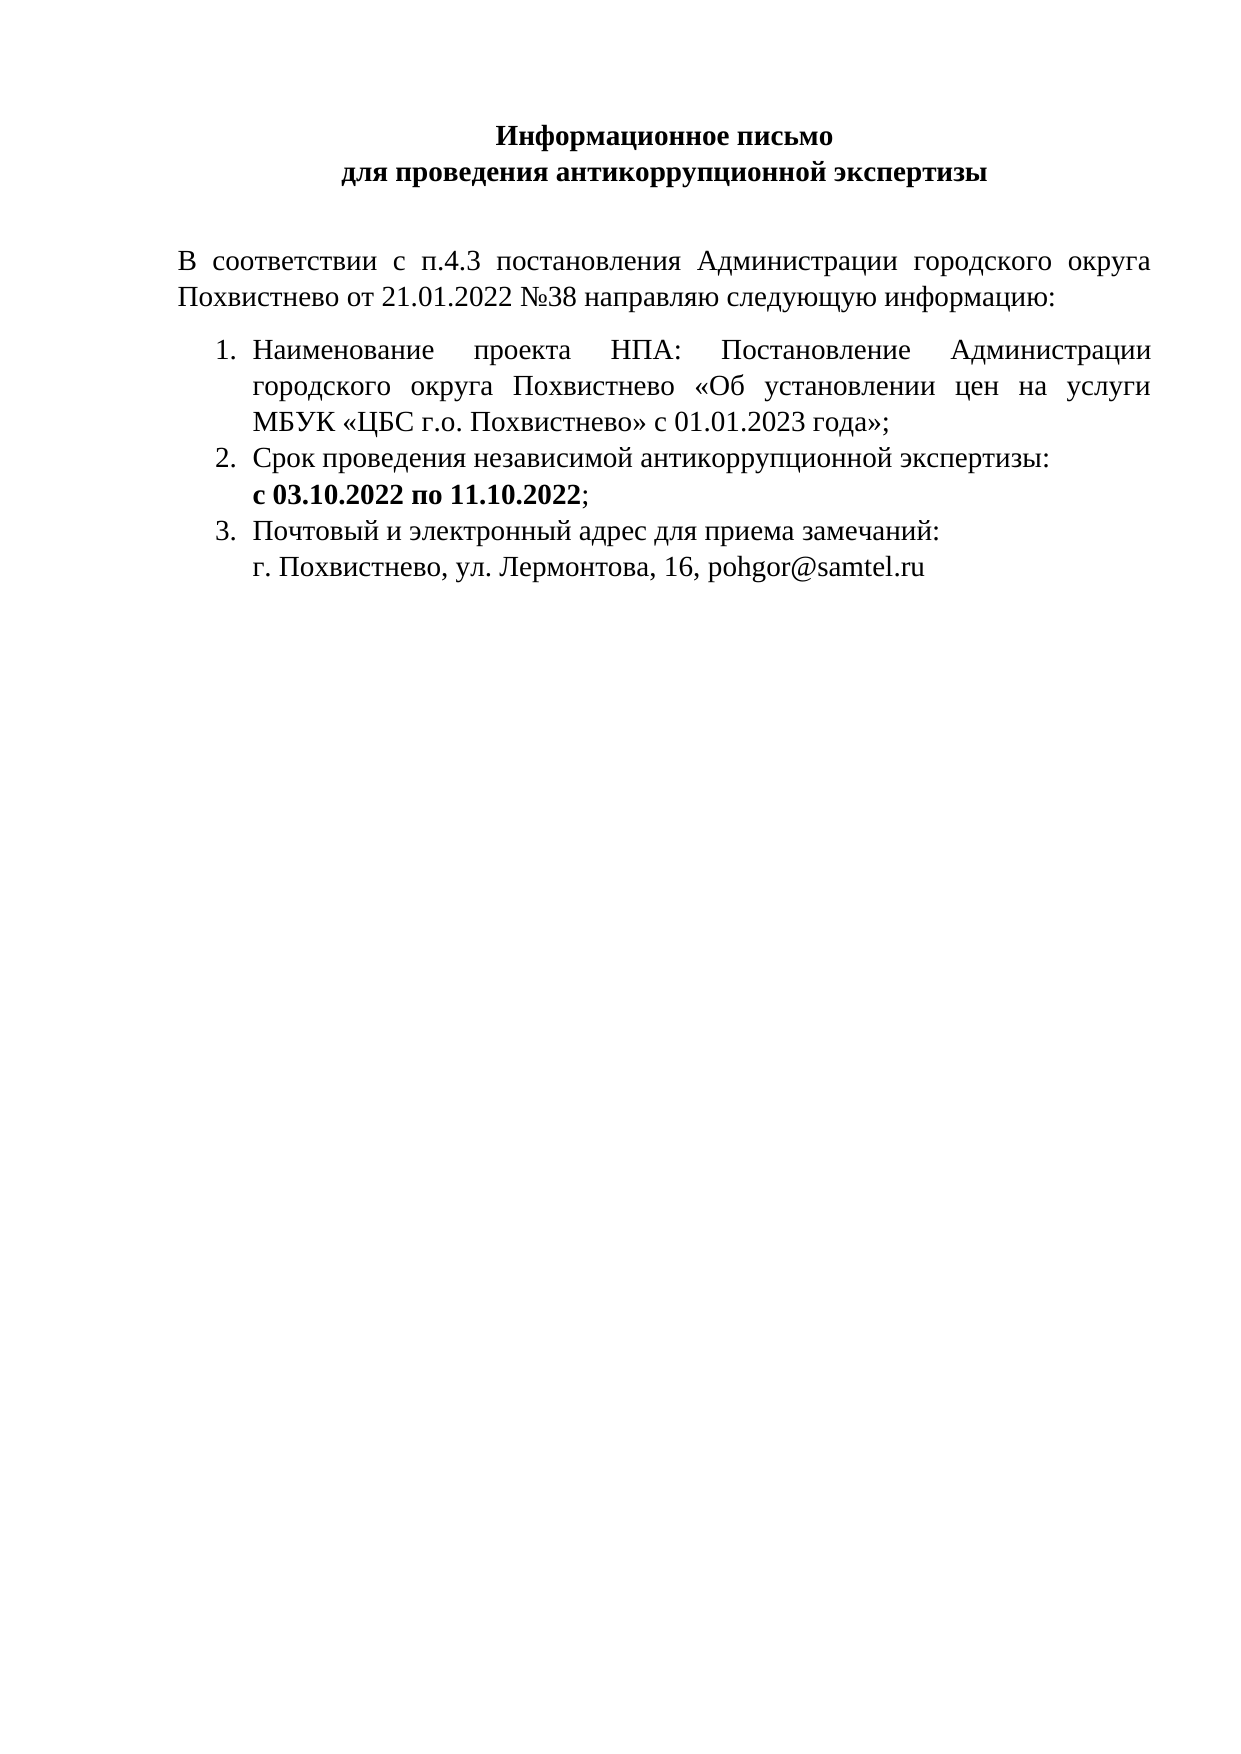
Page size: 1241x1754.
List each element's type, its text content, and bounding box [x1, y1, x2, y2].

list Почтовый и электронный адрес для приема замечаний: [215, 513, 1152, 546]
list Срок проведения независимой антикоррупционной экспертизы: [215, 441, 1152, 474]
list Наименование проекта НПА: Постановление Администрации городского округа Похвистнево «Об установлении цен на услуги МБУК «ЦБС г.о. Похвистнево» с 01.01.2023 года»; [215, 332, 1152, 438]
list г. Похвистнево, ул. Лермонтова, 16, pohgor@samtel.ru [252, 549, 1152, 583]
text Информационное письмо [177, 118, 1152, 152]
list с 03.10.2022 по 11.10.2022; [252, 477, 1152, 510]
text для проведения антикоррупционной экспертизы [177, 154, 1152, 188]
text В соответствии с п.4.3 постановления Администрации городского округа Похвистнево от 21.01.2022 №38 направляю следующую информацию: [177, 243, 1152, 313]
